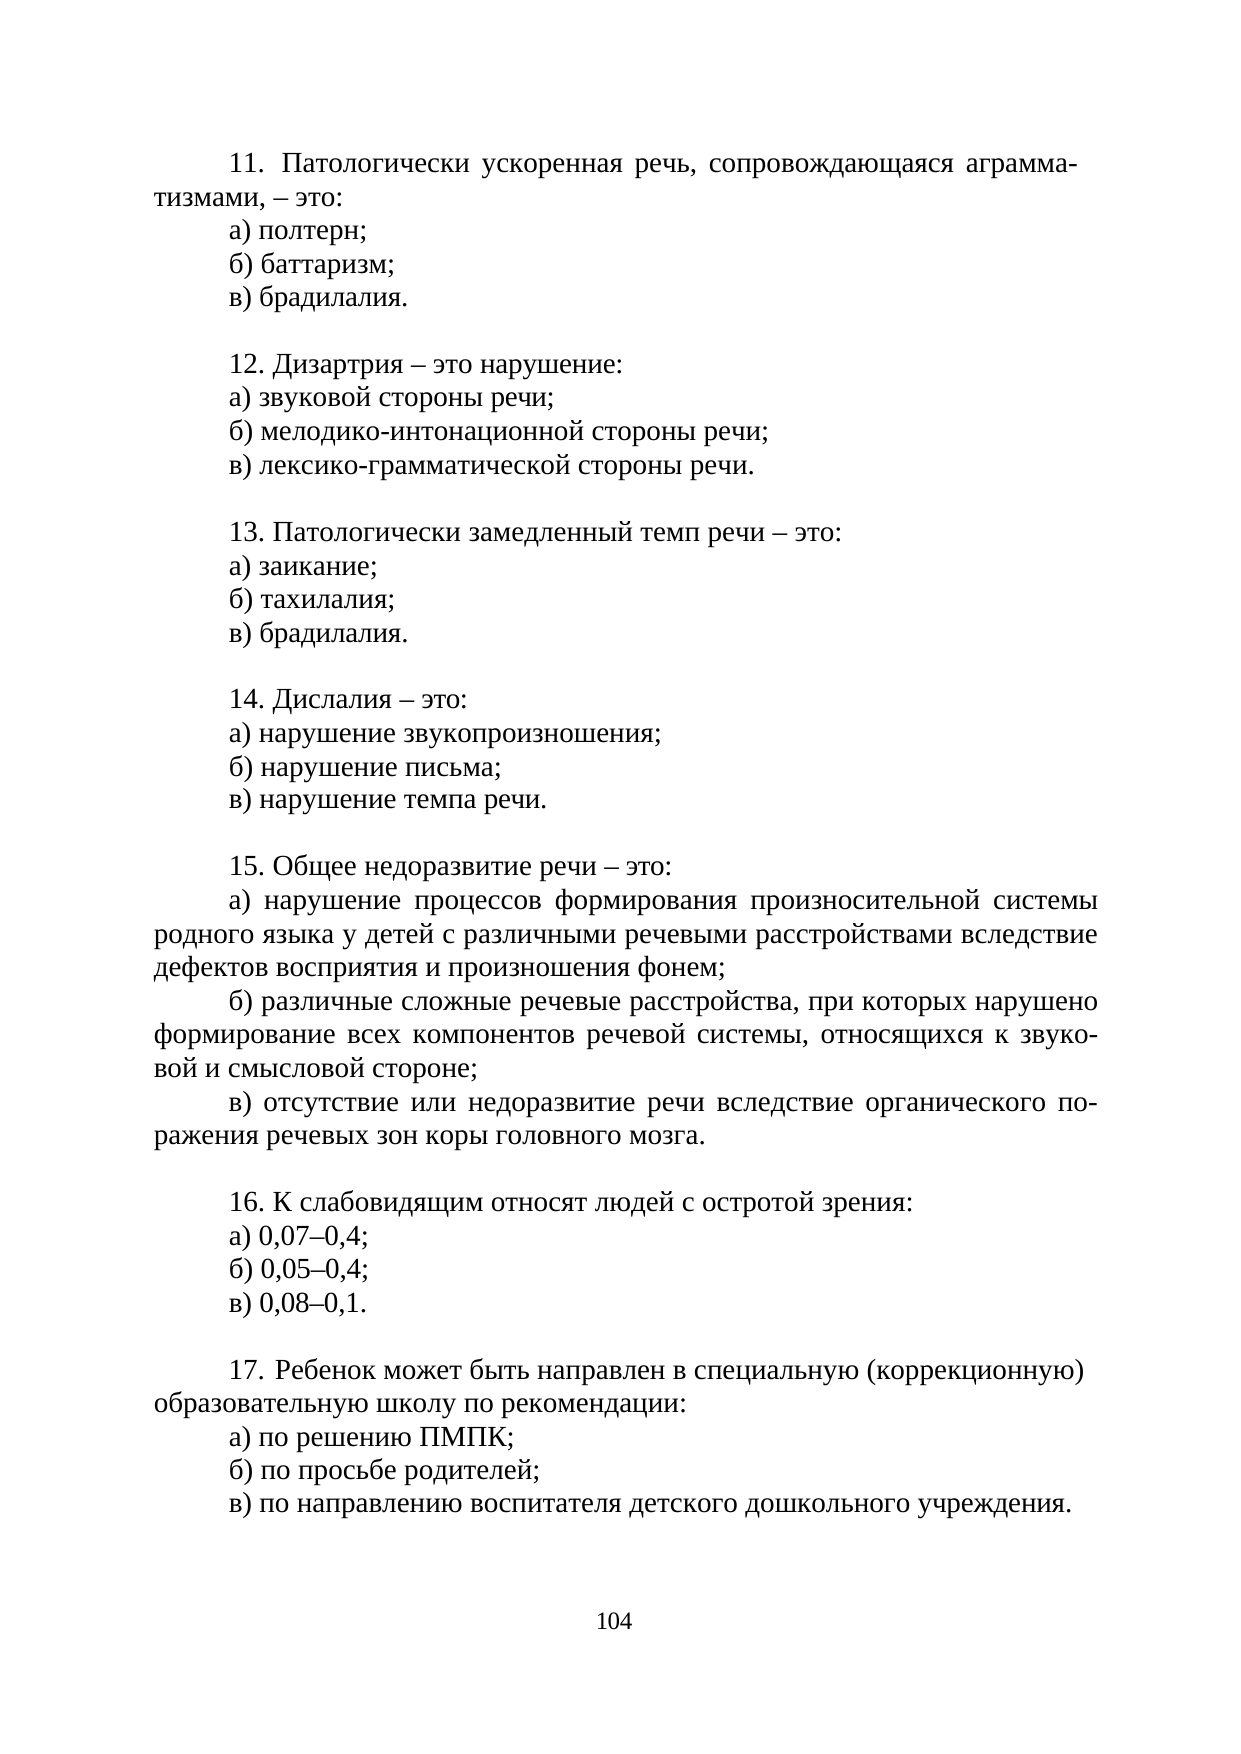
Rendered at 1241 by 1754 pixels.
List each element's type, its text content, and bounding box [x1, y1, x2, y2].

text в) брадилалия. [228, 279, 1196, 313]
text а) звуковой стороны речи; [228, 380, 1196, 413]
text а) нарушение звукопроизношения; б) нарушение письма; [228, 715, 668, 782]
text в) нарушение темпа речи. [228, 782, 1196, 815]
text в) 0,08–0,1. [228, 1285, 1196, 1318]
text в) отсутствие или недоразвитие речи вследствие органического по- ражения речевых зон коры головного мозга. [153, 1084, 1099, 1151]
text б) различные сложные речевые расстройства, при которых нарушено формирование всех компонентов речевой системы, относящихся к звуко- вой и смысловой стороне; [153, 983, 1099, 1084]
text в) по направлению воспитателя детского дошкольного учреждения. [228, 1486, 1196, 1519]
list Дислалия – это: [228, 682, 1196, 715]
list Дизартрия – это нарушение: [228, 346, 1196, 380]
text а) нарушение процессов формирования произносительной системы родного языка у детей с различными речевыми расстройствами вследствие дефектов восприятия и произношения фонем; [153, 882, 1099, 983]
list Ребенок может быть направлен в специальную (коррекционную) образовательную школу по рекомендации: [153, 1352, 1099, 1419]
text б) 0,05–0,4; [228, 1251, 1196, 1285]
text а) по решению ПМПК; б) по просьбе родителей; [228, 1419, 541, 1486]
text б) тахилалия; в) брадилалия. [228, 581, 416, 648]
list Патологически замедленный темп речи – это: а) заикание; [228, 514, 842, 581]
list Патологически ускоренная речь, сопровождающаяся аграмма- тизмами, – это: [153, 145, 1099, 212]
text а) полтерн; б) баттаризм; [228, 212, 395, 279]
text б) мелодико-интонационной стороны речи; в) лексико-грамматической стороны речи. [228, 413, 787, 481]
list К слабовидящим относят людей с остротой зрения: а) 0,07–0,4; [228, 1184, 913, 1251]
list Общее недоразвитие речи – это: [228, 849, 1196, 882]
